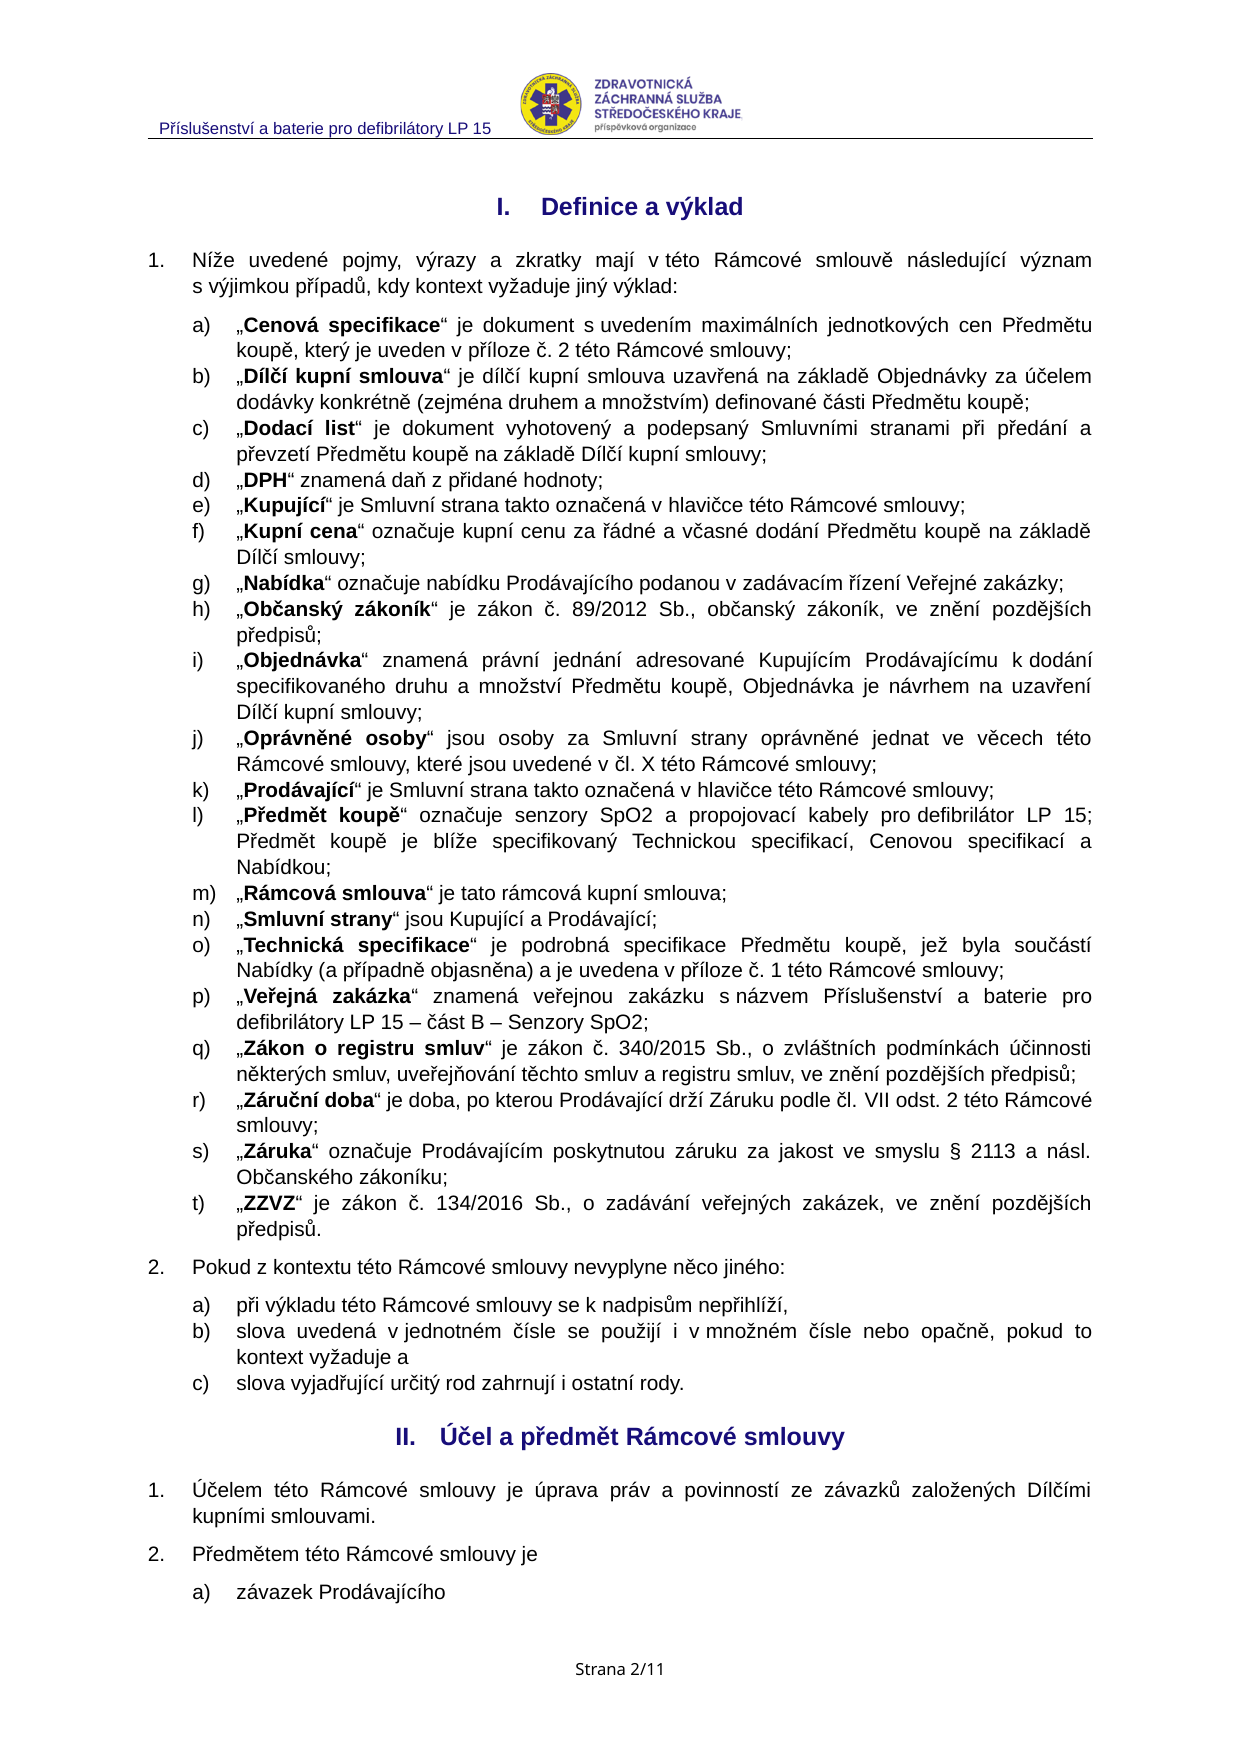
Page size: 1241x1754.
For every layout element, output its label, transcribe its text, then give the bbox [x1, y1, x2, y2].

text „Oprávněné osoby“ jsou osoby za Smluvní strany oprávněné jednat ve věcech této Rámcové smlouvy, které jsou uvedené v čl. X této Rámcové smlouvy; [192, 726, 1093, 776]
text „Kupní cena“ označuje kupní cenu za řádné a včasné dodání Předmětu koupě na základě Dílčí smlouvy; [192, 519, 1093, 569]
text „Veřejná zakázka“ znamená veřejnou zakázku s názvem Příslušenství a baterie pro defibrilátory LP 15 – část B – Senzory SpO2; [192, 984, 1093, 1034]
text slova uvedená v jednotném čísle se použijí i v množném čísle nebo opačně, pokud to kontext vyžaduje a [192, 1319, 1093, 1369]
text „Záruční doba“ je doba, po kterou Prodávající drží Záruku podle čl. VII odst. 2 této Rámcové smlouvy; [192, 1087, 1093, 1137]
text „DPH“ znamená daň z přidané hodnoty; [192, 467, 1093, 491]
text „Předmět koupě“ označuje senzory SpO2 a propojovací kabely pro defibrilátor LP 15; Předmět koupě je blíže specifikovaný Technickou specifikací, Cenovou specifikací a Nabídkou; [192, 803, 1093, 879]
text Níže uvedené pojmy, výrazy a zkratky mají v této Rámcové smlouvě následující význam s výjimkou případů, kdy kontext vyžaduje jiný výklad: [148, 248, 1093, 298]
text „Dílčí kupní smlouva“ je dílčí kupní smlouva uzavřená na základě Objednávky za účelem dodávky konkrétně (zejména druhem a množstvím) definované části Předmětu koupě; [192, 364, 1093, 414]
text „Kupující“ je Smluvní strana takto označená v hlavičce této Rámcové smlouvy; [192, 493, 1093, 517]
text „Objednávka“ znamená právní jednání adresované Kupujícím Prodávajícímu k dodání specifikovaného druhu a množství Předmětu koupě, Objednávka je návrhem na uzavření Dílčí kupní smlouvy; [192, 648, 1093, 724]
text „Cenová specifikace“ je dokument s uvedením maximálních jednotkových cen Předmětu koupě, který je uveden v příloze č. 2 této Rámcové smlouvy; [192, 312, 1093, 362]
text „Smluvní strany“ jsou Kupující a Prodávající; [192, 907, 1093, 931]
text „Nabídka“ označuje nabídku Prodávajícího podanou v zadávacím řízení Veřejné zakázky; [192, 571, 1093, 595]
text „Technická specifikace“ je podrobná specifikace Předmětu koupě, jež byla součástí Nabídky (a případně objasněna) a je uvedena v příloze č. 1 této Rámcové smlouvy; [192, 932, 1093, 982]
text „Zákon o registru smluv“ je zákon č. 340/2015 Sb., o zvláštních podmínkách účinnosti některých smluv, uveřejňování těchto smluv a registru smluv, ve znění pozdějších předpisů; [192, 1036, 1093, 1086]
text Pokud z kontextu této Rámcové smlouvy nevyplyne něco jiného: [148, 1255, 1093, 1279]
text Účel a předmět Rámcové smlouvy [148, 1422, 1093, 1450]
text „Prodávající“ je Smluvní strana takto označená v hlavičce této Rámcové smlouvy; [192, 777, 1093, 801]
text Předmětem této Rámcové smlouvy je [148, 1542, 1093, 1566]
text Účelem této Rámcové smlouvy je úprava práv a povinností ze závazků založených Dílčími kupními smlouvami. [148, 1478, 1093, 1527]
text závazek Prodávajícího [192, 1580, 1093, 1604]
text při výkladu této Rámcové smlouvy se k nadpisům nepřihlíží, [192, 1293, 1093, 1317]
text slova vyjadřující určitý rod zahrnují i ostatní rody. [192, 1371, 1093, 1395]
text „ZZVZ“ je zákon č. 134/2016 Sb., o zadávání veřejných zakázek, ve znění pozdějších předpisů. [192, 1191, 1093, 1241]
text „Záruka“ označuje Prodávajícím poskytnutou záruku za jakost ve smyslu § 2113 a násl. Občanského zákoníku; [192, 1139, 1093, 1189]
text „Dodací list“ je dokument vyhotovený a podepsaný Smluvními stranami při předání a převzetí Předmětu koupě na základě Dílčí kupní smlouvy; [192, 416, 1093, 466]
list Definice a výklad [148, 192, 1093, 221]
text „Občanský zákoník“ je zákon č. 89/2012 Sb., občanský zákoník, ve znění pozdějších předpisů; [192, 597, 1093, 646]
text „Rámcová smlouva“ je tato rámcová kupní smlouva; [192, 881, 1093, 905]
picture [520, 73, 743, 135]
